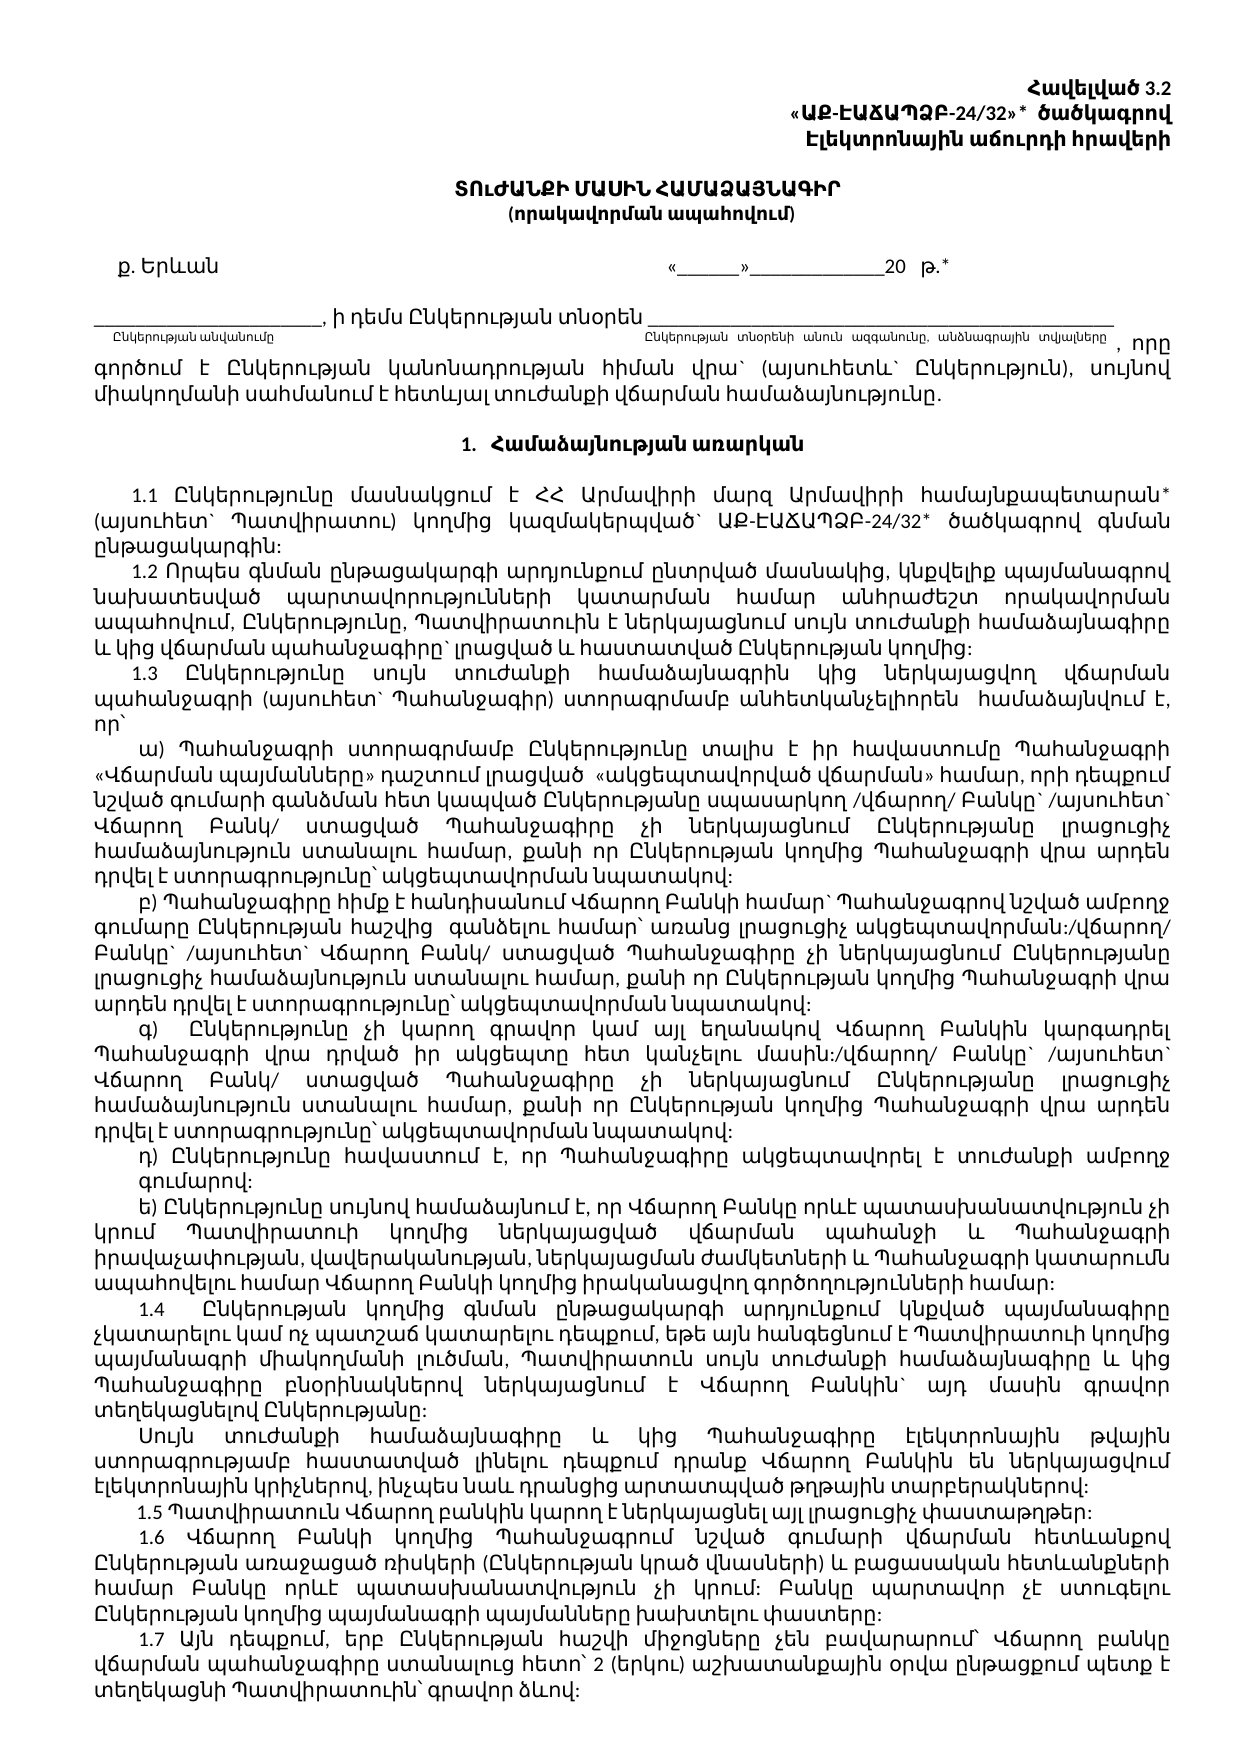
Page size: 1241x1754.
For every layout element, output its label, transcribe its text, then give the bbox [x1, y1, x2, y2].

text 1.2 Որպես գնման ընթացակարգի արդյունքում ընտրված մասնակից, կնքվելիք պայմանագրով նախատեսված պարտավորությունների կատարման համար անհրաժեշտ որակավորման ապահովում, Ընկերությունը, Պատվիրատուին է ներկայացնում սույն տուժանքի համաձայնագիրը և կից վճարման պահանջագիրը` լրացված և հաստատված Ընկերության կողմից: [94, 559, 1171, 660]
text դ) Ընկերությունը հավաստում է, որ Պահանջագիրը ակցեպտավորել է տուժանքի ամբողջ գումարով: [138, 1143, 1171, 1194]
text 1.1 Ընկերությունը մասնակցում է ՀՀ Արմավիրի մարզ Արմավիրի համայնքապետարան* (այսուհետ` Պատվիրատու) կողմից կազմակերպված` ԱՔ-ԷԱՃԱՊՁԲ-24/32* ծածկագրով գնման ընթացակարգին: [94, 482, 1171, 559]
text Ընկերության անվանումը Ընկերության տնօրենի անուն ազգանունը, անձնագրային տվյալները , որը գործում է Ընկերության կանոնադրության հիման վրա` (այսուհետև` Ընկերություն), սույնով միակողմանի սահմանում է հետևյալ տուժանքի վճարման համաձայնությունը. [94, 330, 1171, 406]
text ք. Երևան «______»_____________20 թ.* [94, 254, 1171, 279]
text 1.5 Պատվիրատուն Վճարող բանկին կարող է ներկայացնել այլ լրացուցիչ փաստաթղթեր: [94, 1499, 1171, 1524]
text բ) Պահանջագիրը հիմք է հանդիսանում Վճարող Բանկի համար` Պահանջագրով նշված ամբողջ գումարը Ընկերության հաշվից գանձելու համար՝ առանց լրացուցիչ ակցեպտավորման:/վճարող/ Բանկը` /այսուհետ` Վճարող Բանկ/ ստացված Պահանջագիրը չի ներկայացնում Ընկերությանը լրացուցիչ համաձայնություն ստանալու համար, քանի որ Ընկերության կողմից Պահանջագրի վրա արդեն դրվել է ստորագրությունը՝ ակցեպտավորման նպատակով: [94, 889, 1171, 1016]
text (որակավորման ապահովում) [94, 202, 1171, 225]
text Էլեկտրոնային աճուրդի հրավերի [94, 126, 1171, 151]
text «ԱՔ-ԷԱՃԱՊՁԲ-24/32»* ծածկագրով [94, 100, 1171, 126]
text ՏՈւԺԱՆՔԻ ՄԱՍԻՆ ՀԱՄԱՁԱՅՆԱԳԻՐ [94, 177, 1171, 202]
text Հավելված 3.2 [94, 75, 1171, 100]
text 1.7 Այն դեպքում, երբ Ընկերության հաշվի միջոցները չեն բավարարում՝ Վճարող բանկը վճարման պահանջագիրը ստանալուց հետո՝ 2 (երկու) աշխատանքային օրվա ընթացքում պետք է տեղեկացնի Պատվիրատուին՝ գրավոր ձևով: [94, 1626, 1171, 1702]
text 1.4 Ընկերության կողմից գնման ընթացակարգի արդյունքում կնքված պայմանագիրը չկատարելու կամ ոչ պատշաճ կատարելու դեպքում, եթե այն հանգեցնում է Պատվիրատուի կողմից պայմանագրի միակողմանի լուծման, Պատվիրատուն սույն տուժանքի համաձայնագիրը և կից Պահանջագիրը բնօրինակներով ներկայացնում է Վճարող Բանկին` այդ մասին գրավոր տեղեկացնելով Ընկերությանը: [94, 1296, 1171, 1423]
text գ) Ընկերությունը չի կարող գրավոր կամ այլ եղանակով Վճարող Բանկին կարգադրել Պահանջագրի վրա դրված իր ակցեպտը հետ կանչելու մասին:/վճարող/ Բանկը` /այսուհետ` Վճարող Բանկ/ ստացված Պահանջագիրը չի ներկայացնում Ընկերությանը լրացուցիչ համաձայնություն ստանալու համար, քանի որ Ընկերության կողմից Պահանջագրի վրա արդեն դրվել է ստորագրությունը՝ ակցեպտավորման նպատակով: [94, 1016, 1171, 1143]
text ա) Պահանջագրի ստորագրմամբ Ընկերությունը տալիս է իր հավաստումը Պահանջագրի «Վճարման պայմանները» դաշտում լրացված «ակցեպտավորված վճարման» համար, որի դեպքում նշված գումարի գանձման հետ կապված Ընկերությանը սպասարկող /վճարող/ Բանկը` /այսուհետ` Վճարող Բանկ/ ստացված Պահանջագիրը չի ներկայացնում Ընկերությանը լրացուցիչ համաձայնություն ստանալու համար, քանի որ Ընկերության կողմից Պահանջագրի վրա արդեն դրվել է ստորագրությունը՝ ակցեպտավորման նպատակով: [94, 737, 1171, 889]
text 1. Համաձայնության առարկան [94, 432, 1171, 457]
text Սույն տուժանքի համաձայնագիրը և կից Պահանջագիրը էլեկտրոնային թվային ստորագրությամբ հաստատված լինելու դեպքում դրանք Վճարող Բանկին են ներկայացվում էլեկտրոնային կրիչներով, ինչպես նաև դրանցից արտատպված թղթային տարբերակներով: [94, 1423, 1171, 1499]
text ______________________, ի դեմս Ընկերության տնօրեն _____________________________________________ [94, 304, 1171, 330]
text 1.6 Վճարող Բանկի կողմից Պահանջագրում նշված գումարի վճարման հետևանքով Ընկերության առաջացած ռիսկերի (Ընկերության կրած վնասների) և բացասական հետևանքների համար Բանկը որևէ պատասխանատվություն չի կրում: Բանկը պարտավոր չէ ստուգելու Ընկերության կողմից պայմանագրի պայմանները խախտելու փաստերը: [94, 1524, 1171, 1626]
text ե) Ընկերությունը սույնով համաձայնում է, որ Վճարող Բանկը որևէ պատասխանատվություն չի կրում Պատվիրատուի կողմից ներկայացված վճարման պահանջի և Պահանջագրի իրավաչափության, վավերականության, ներկայացման ժամկետների և Պահանջագրի կատարումն ապահովելու համար Վճարող Բանկի կողմից իրականացվող գործողությունների համար: [94, 1194, 1171, 1296]
text 1.3 Ընկերությունը սույն տուժանքի համաձայնագրին կից ներկայացվող վճարման պահանջագրի (այսուհետ` Պահանջագիր) ստորագրմամբ անհետկանչելիորեն համաձայնվում է, որ՝ [94, 660, 1171, 737]
